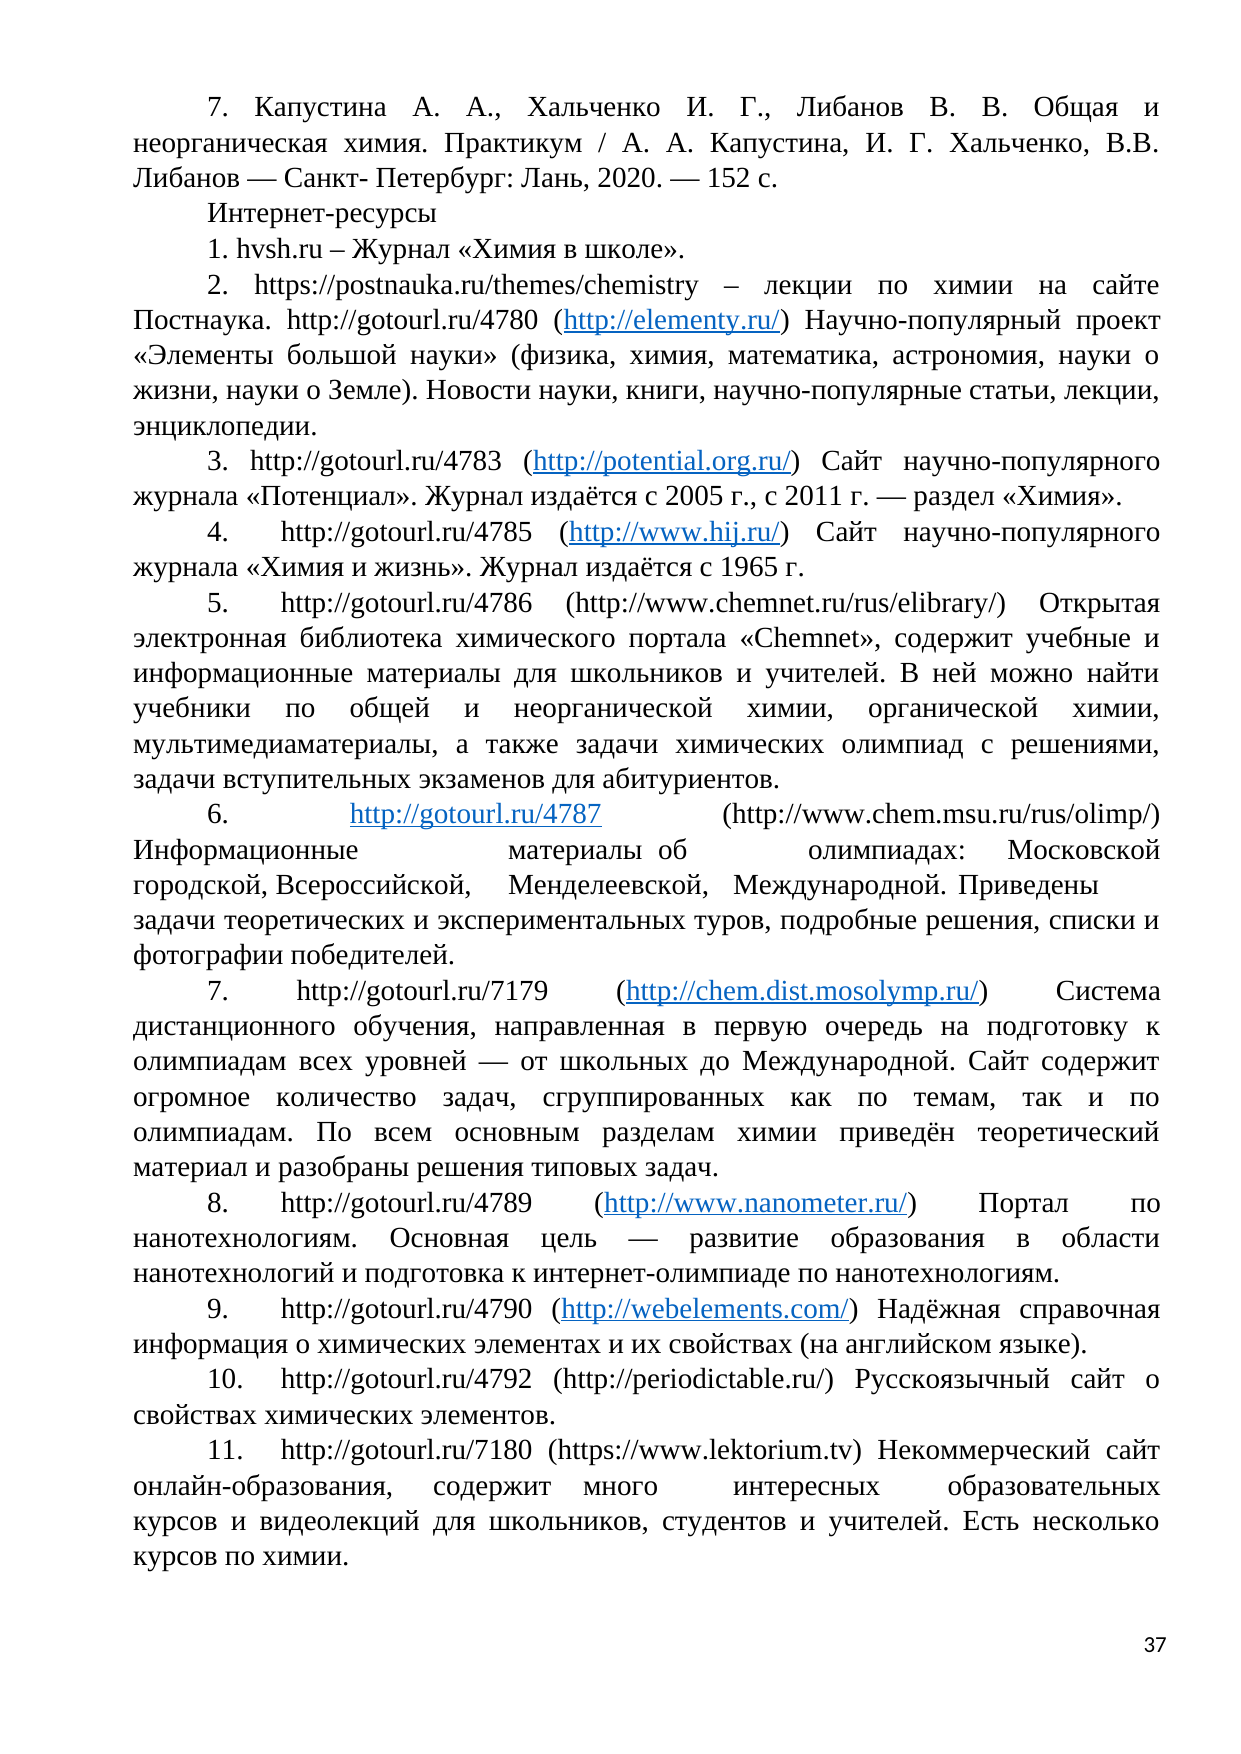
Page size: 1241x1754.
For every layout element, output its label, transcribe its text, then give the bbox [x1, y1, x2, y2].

text 7. http://gotourl.ru/7179 (http://chem.dist.mosolymp.ru/) Система дистанционного обучения, направленная в первую очередь на подготовку к олимпиадам всех уровней — от школьных до Международной. Сайт содержит огромное количество задач, сгруппированных как по темам, так и по олимпиадам. По всем основным разделам химии приведён теоретический материал и разобраны решения типовых задач. [133, 973, 1161, 1183]
text 4. http://gotourl.ru/4785 (http://www.hij.ru/) Сайт научно-популярного журнала «Химия и жизнь». Журнал издаётся с 1965 г. [133, 514, 1161, 583]
text Интернет-ресурсы [133, 196, 1161, 229]
text 2. https://postnauka.ru/themes/chemistry – лекции по химии на сайте Постнаука. http://gotourl.ru/4780 (http://elementy.ru/) Научно-популярный проект «Элементы большой науки» (физика, химия, математика, астрономия, науки о жизни, науки о Земле). Новости науки, книги, научно-популярные статьи, лекции, энциклопедии. [133, 267, 1161, 441]
text 11. http://gotourl.ru/7180 (https://www.lektorium.tv) Некоммерческий сайт онлайн-образования, содержит много интересных образовательных курсов и видеолекций для школьников, студентов и учителей. Есть несколько курсов по химии. [133, 1432, 1161, 1572]
text 1. hvsh.ru – Журнал «Химия в школе». [133, 231, 1161, 265]
text 5. http://gotourl.ru/4786 (http://www.chemnet.ru/rus/elibrary/) Открытая электронная библиотека химического портала «Chemnet», содержит учебные и информационные материалы для школьников и учителей. В ней можно найти учебники по общей и неорганической химии, органической химии, мультимедиаматериалы, а также задачи химических олимпиад с решениями, задачи вступительных экзаменов для абитуриентов. [133, 585, 1161, 794]
text 9. http://gotourl.ru/4790 (http://webelements.com/) Надёжная справочная информация о химических элементах и их свойствах (на английском языке). [133, 1291, 1161, 1359]
text 3. http://gotourl.ru/4783 (http://potential.org.ru/) Сайт научно-популярного журнала «Потенциал». Журнал издаётся с 2005 г., с 2011 г. — раздел «Химия». [133, 443, 1161, 512]
text 7. Капустина А. А., Хальченко И. Г., Либанов В. В. Общая и неорганическая химия. Практикум / А. А. Капустина, И. Г. Хальченко, В.В. Либанов — Санкт- Петербург: Лань, 2020. — 152 с. [133, 89, 1161, 193]
text 8. http://gotourl.ru/4789 (http://www.nanometer.ru/) Портал по нанотехнологиям. Основная цель — развитие образования в области нанотехнологий и подготовка к интернет-олимпиаде по нанотехнологиям. [133, 1185, 1161, 1289]
text 6. http://gotourl.ru/4787 (http://www.chem.msu.ru/rus/olimp/) Информационные материалы об олимпиадах: Московской городской, Всероссийской, Менделеевской, Международной. Приведены задачи теоретических и экспериментальных туров, подробные решения, списки и фотографии победителей. [133, 797, 1161, 971]
text 10. http://gotourl.ru/4792 (http://periodictable.ru/) Русскоязычный сайт о свойствах химических элементов. [133, 1362, 1161, 1430]
